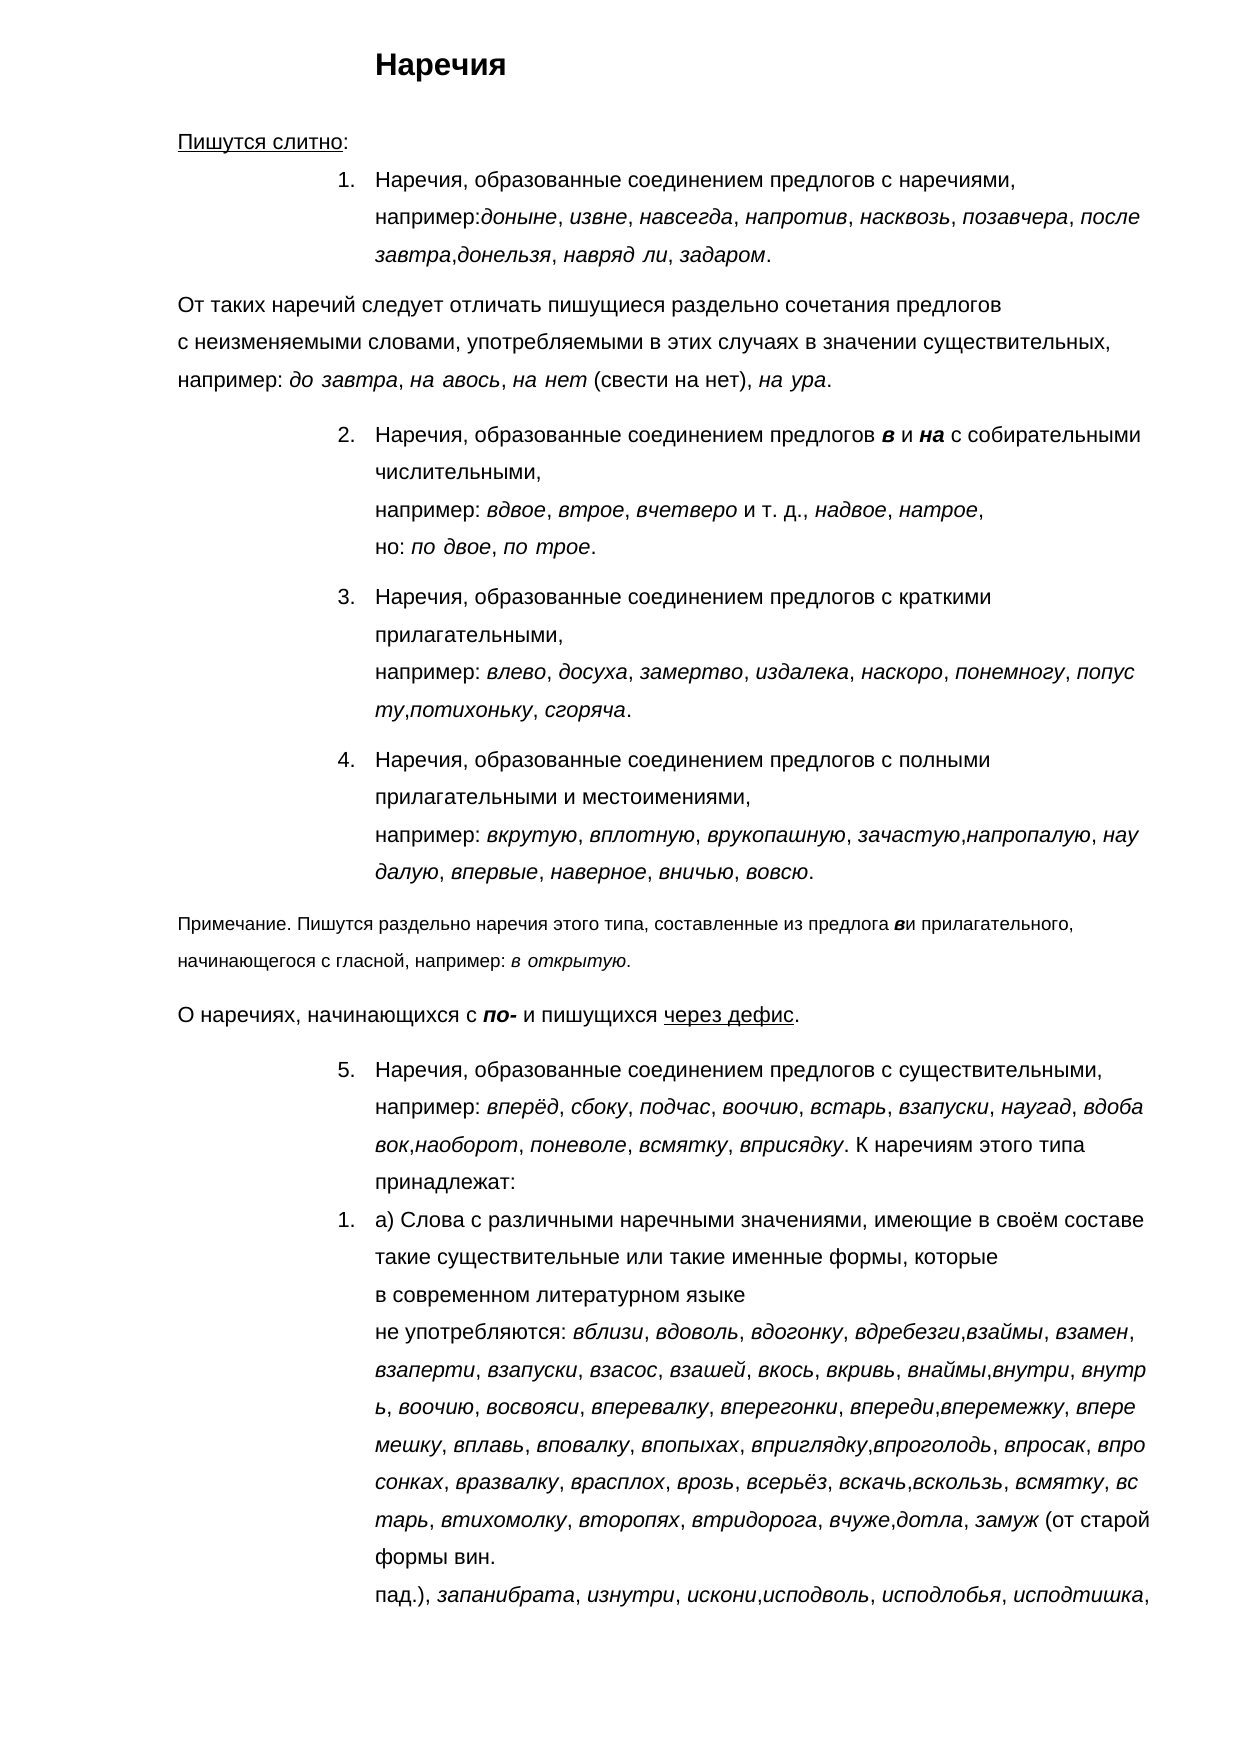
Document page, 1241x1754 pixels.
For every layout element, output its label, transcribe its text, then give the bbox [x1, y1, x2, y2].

list Наречия, образованные соединением предлогов с наречиями, например:доныне, извне, навсегда, напротив, насквозь, позавчера, послезавтра,донельзя, навряд ли, задаром. [337, 154, 1152, 267]
list Наречия, образованные соединением предлогов с полными прилагательными и местоимениями, например: вкрутую, вплотную, врукопашную, зачастую,напропалую, наудалую, впервые, наверное, вничью, вовсю. [337, 734, 1152, 884]
list Наречия, образованные соединением предлогов с существительными, например: вперёд, сбоку, подчас, воочию, встарь, взапуски, наугад, вдобавок,наоборот, поневоле, всмятку, вприсядку. К наречиям этого типа принадлежат: [337, 1044, 1152, 1194]
list Наречия, образованные соединением предлогов в и на с собирательными числительными, например: вдвое, втрое, вчетверо и т. д., надвое, натрое, но: по двое, по трое. [337, 409, 1152, 559]
text О наречиях, начинающихся с по- и пишущихся через дефис. [177, 989, 1152, 1027]
text Наречия [375, 44, 658, 82]
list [337, 1194, 1152, 1607]
list Наречия, образованные соединением предлогов с краткими прилагательными, например: влево, досуха, замертво, издалека, наскоро, понемногу, попусту,потихоньку, сгоряча. [337, 572, 1152, 722]
text Примечание. Пишутся раздельно наречия этого типа, составленные из предлога ви прилагательного, начинающегося с гласной, например: в открытую. [177, 897, 1152, 972]
text От таких наречий следует отличать пишущиеся раздельно сочетания предлогов с неизменяемыми словами, употребляемыми в этих случаях в значении существительных, например: до завтра, на авось, на нет (свести на нет), на ура. [177, 279, 1152, 392]
text Пишутся слитно: [177, 117, 1152, 154]
